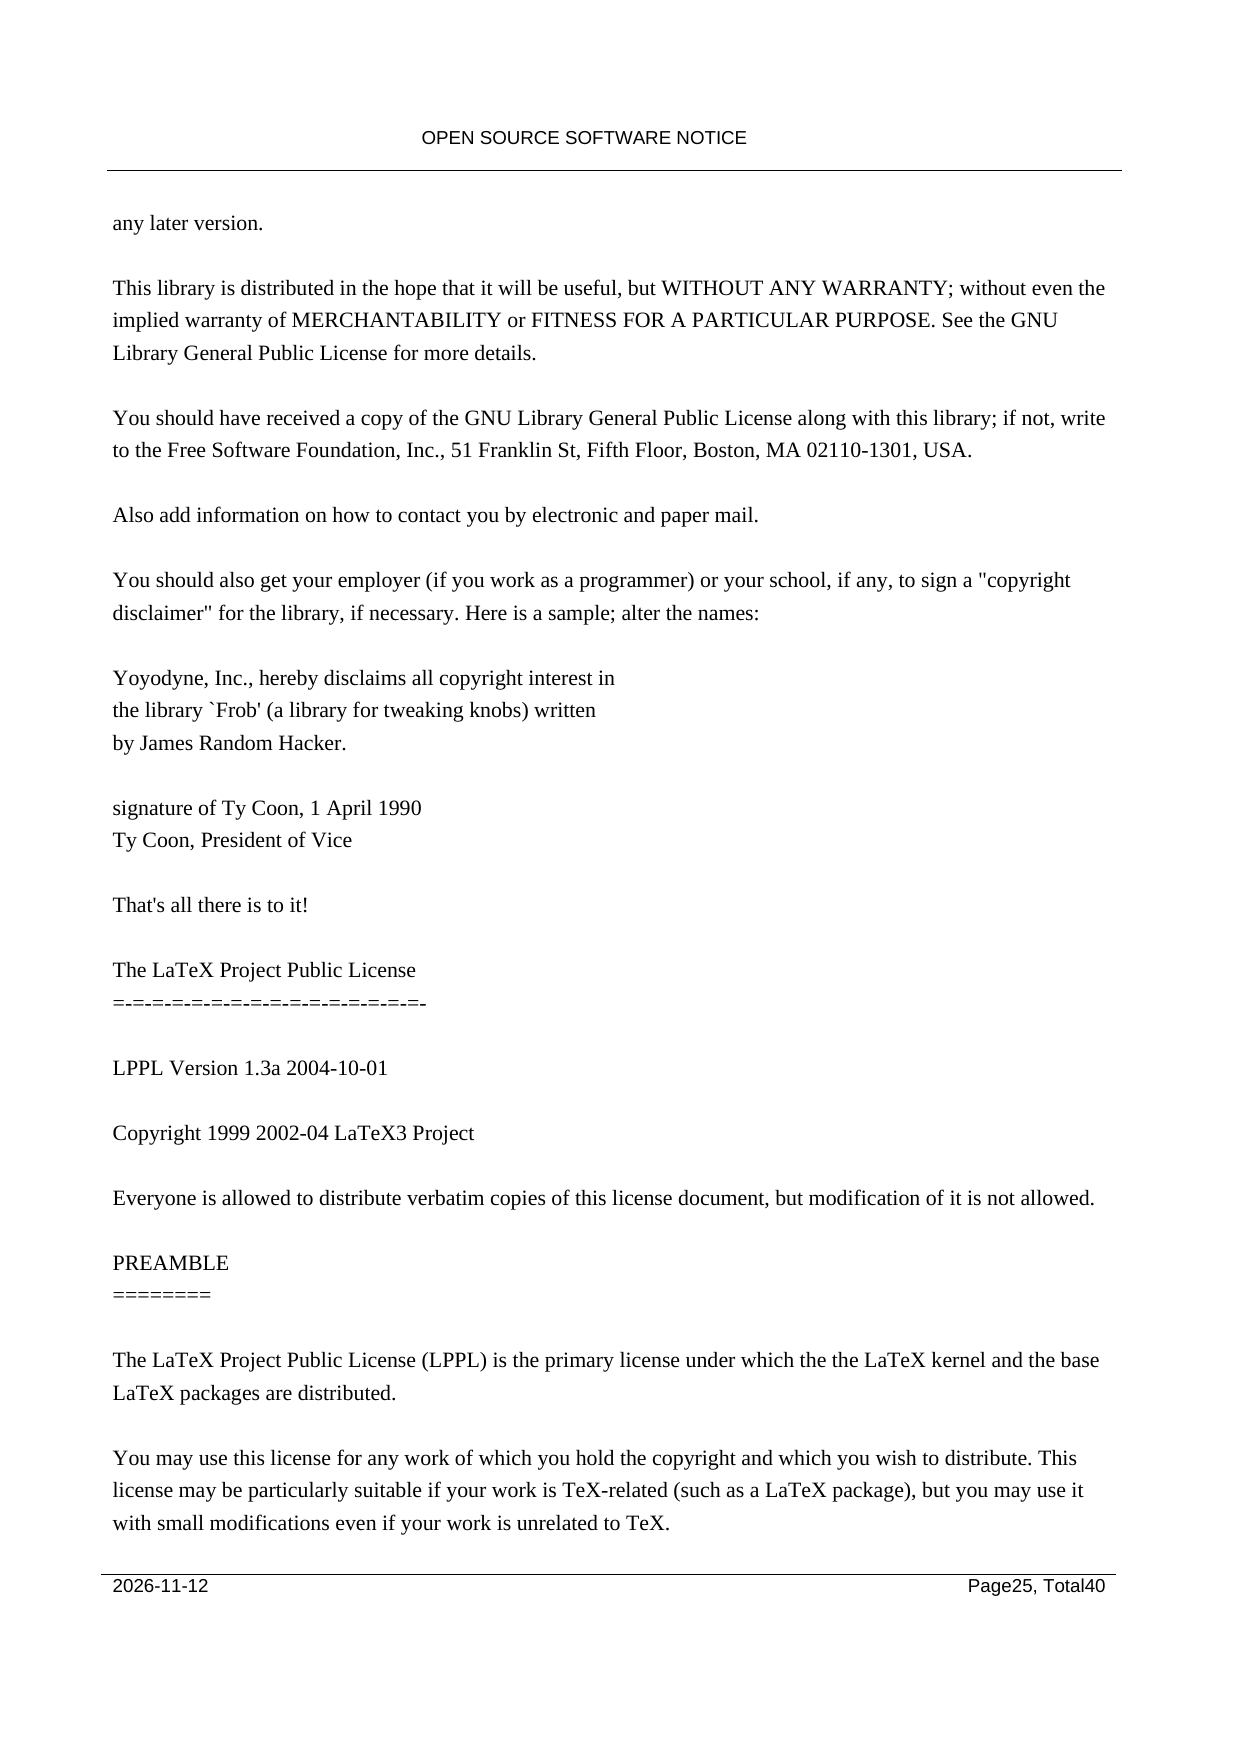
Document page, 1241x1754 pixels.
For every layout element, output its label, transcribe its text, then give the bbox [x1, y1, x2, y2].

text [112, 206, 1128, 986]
text ======== [112, 1279, 1128, 1311]
text LPPL Version 1.3a 2004-10-01 [112, 1051, 1128, 1084]
text You may use this license for any work of which you hold the copyright and which you wish to distribute. This license may be particularly suitable if your work is TeX-related (such as a LaTeX package), but you may use it with small modifications even if your work is unrelated to TeX. [112, 1441, 1128, 1539]
text =-=-=-=-=-=-=-=-=-=-=-=-=-=-=-=- [112, 986, 1128, 1019]
text The LaTeX Project Public License (LPPL) is the primary license under which the the LaTeX kernel and the base LaTeX packages are distributed. [112, 1344, 1128, 1409]
text PREAMBLE [112, 1246, 1128, 1279]
text Everyone is allowed to distribute verbatim copies of this license document, but modification of it is not allowed. [112, 1181, 1128, 1214]
text Copyright 1999 2002-04 LaTeX3 Project [112, 1116, 1128, 1149]
